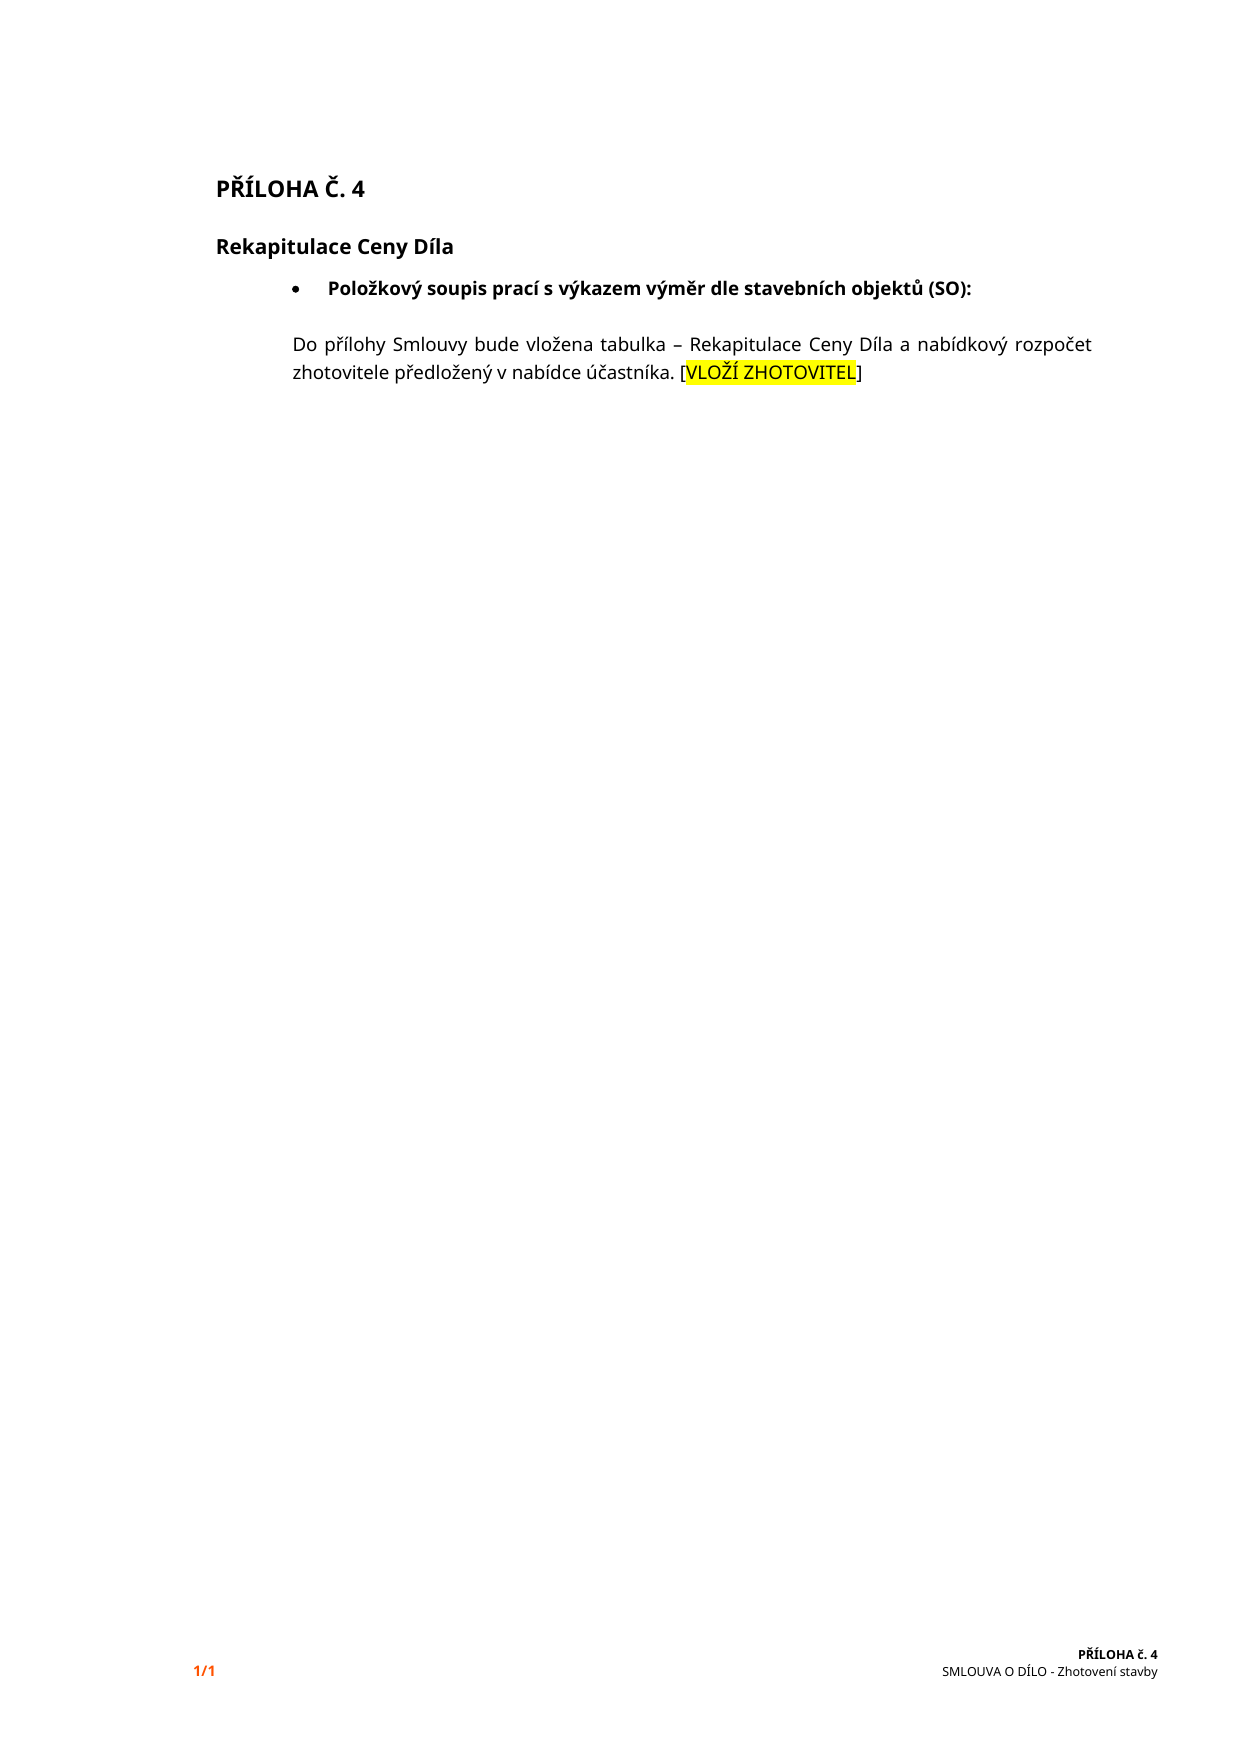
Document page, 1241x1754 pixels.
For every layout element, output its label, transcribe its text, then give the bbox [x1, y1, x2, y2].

text Položkový soupis prací s výkazem výměr dle stavebních objektů (SO): [292, 276, 1093, 301]
text Rekapitulace Ceny Díla [216, 232, 1093, 260]
list Do přílohy Smlouvy bude vložena tabulka – Rekapitulace Ceny Díla a nabídkový rozpočet zhotovitele předložený v nabídce účastníka. [VLOŽÍ ZHOTOVITEL] [292, 332, 1093, 385]
text Příloha č. 4 [216, 172, 1093, 204]
